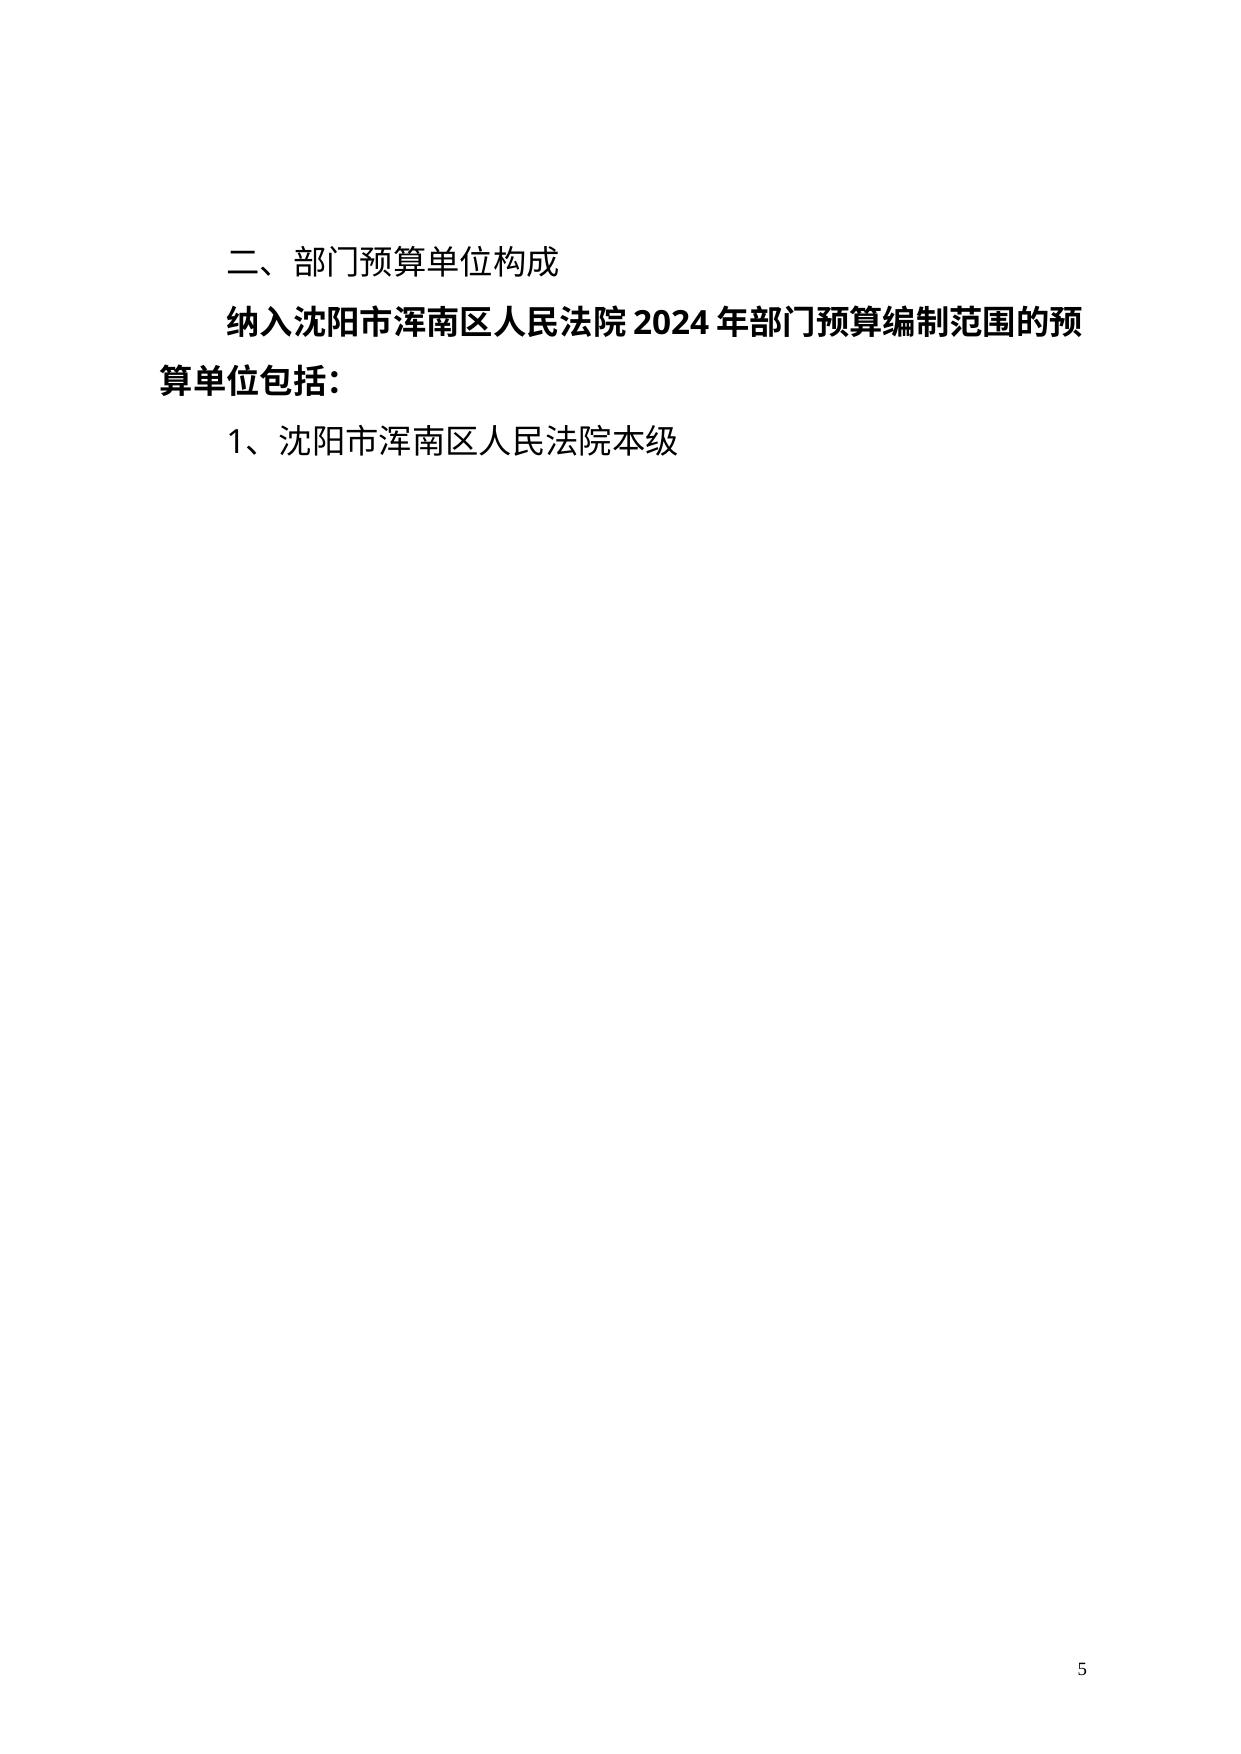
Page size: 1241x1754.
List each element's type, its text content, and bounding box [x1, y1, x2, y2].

text 1、沈阳市浑南区人民法院本级 [159, 409, 1087, 469]
text 纳入沈阳市浑南区人民法院2024年部门预算编制范围的预算单位包括： [159, 290, 1087, 409]
text 二、部门预算单位构成 [159, 230, 1087, 290]
